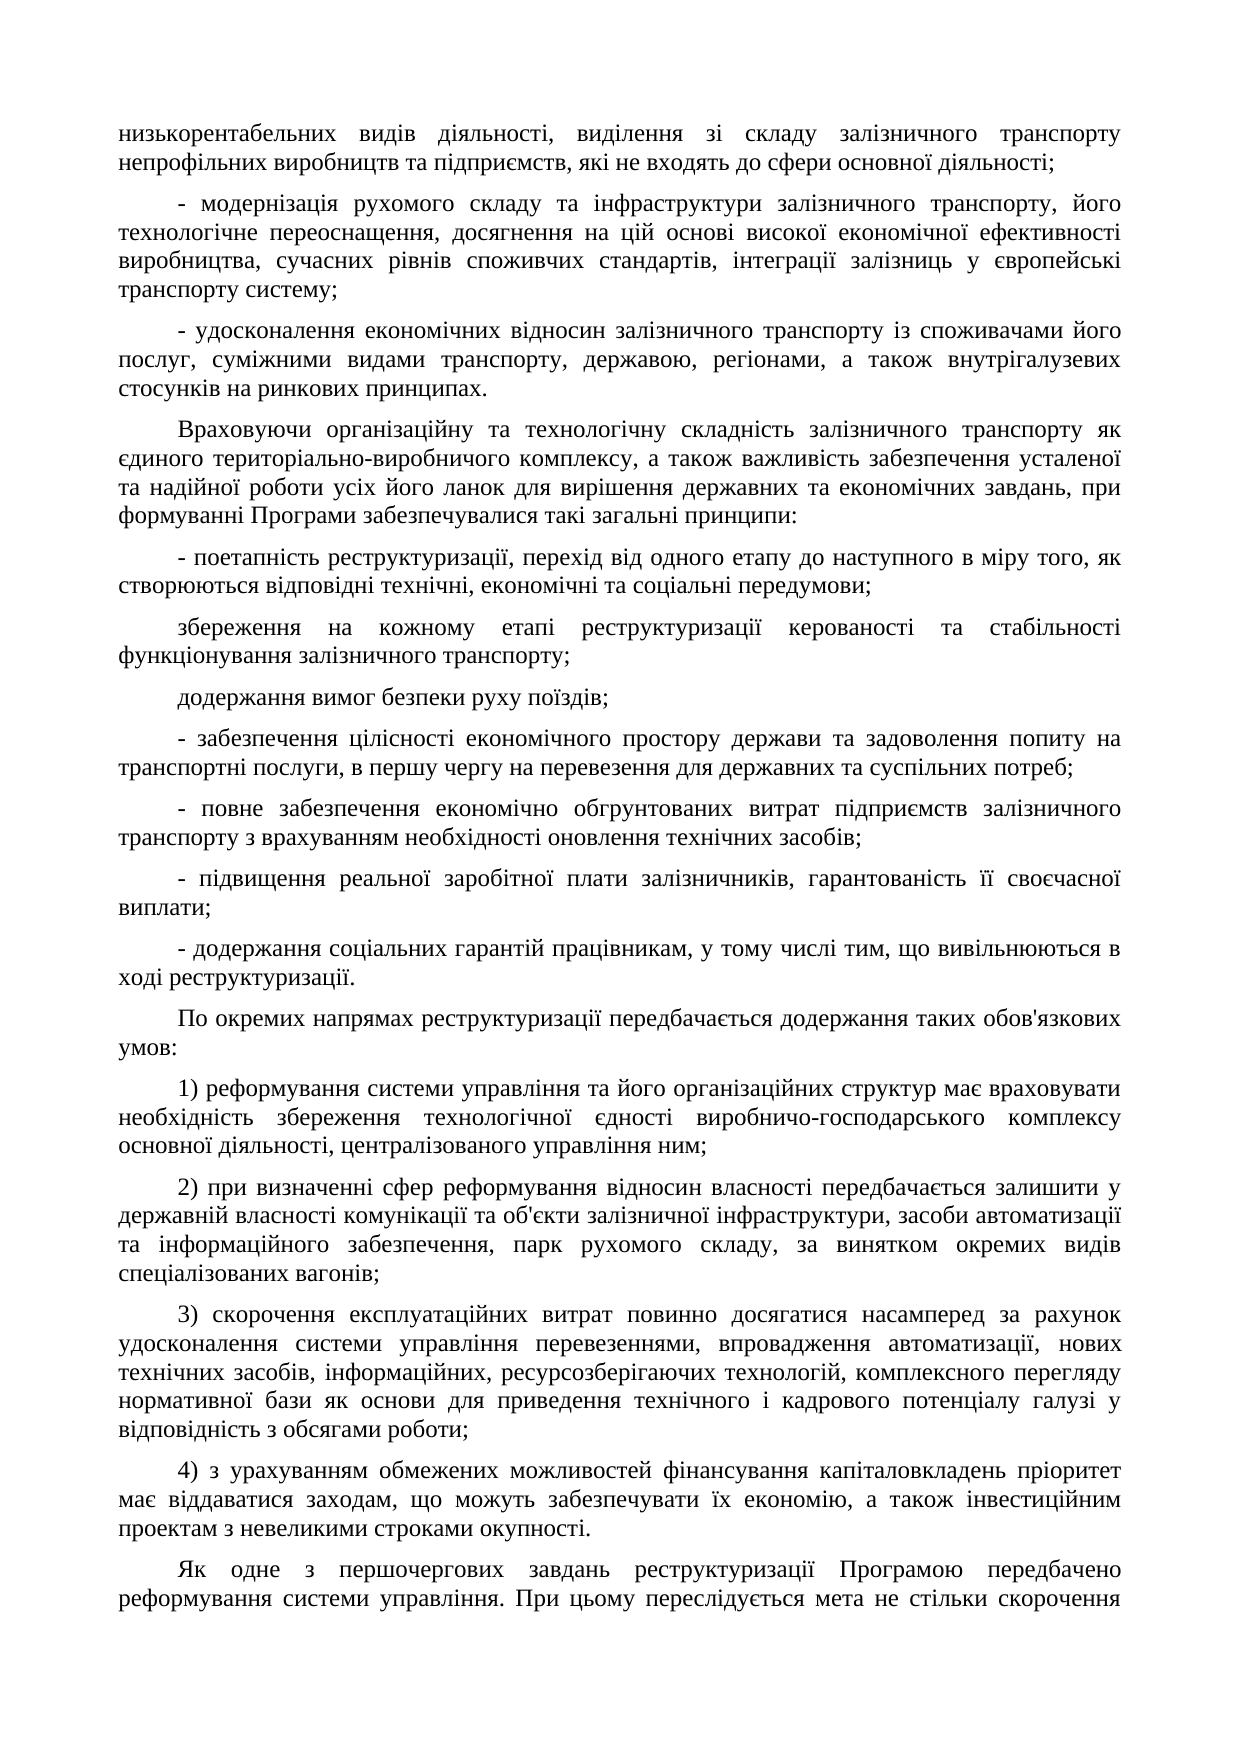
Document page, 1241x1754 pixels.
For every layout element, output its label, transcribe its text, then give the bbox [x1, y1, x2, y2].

text 3) скорочення експлуатаційних витрат повинно досягатися насамперед за рахунок удосконалення системи управління перевезеннями, впровадження автоматизації, нових технічних засобів, інформаційних, ресурсозберігаючих технологій, комплексного перегляду нормативної бази як основи для приведення технічного і кадрового потенціалу галузі у відповідність з обсягами роботи; [118, 1299, 1122, 1443]
text - модернізація рухомого складу та інфраструктури залізничного транспорту, його технологічне переоснащення, досягнення на цій основі високої економічної ефективності виробництва, сучасних рівнів споживчих стандартів, інтеграції залізниць у європейські транспорту систему; [118, 188, 1122, 303]
text - удосконалення економічних відносин залізничного транспорту із споживачами його послуг, суміжними видами транспорту, державою, регіонами, а також внутрігалузевих стосунків на ринкових принципах. [118, 316, 1122, 402]
text - забезпечення цілісності економічного простору держави та задоволення попиту на транспортні послуги, в першу чергу на перевезення для державних та суспільних потреб; [118, 723, 1122, 781]
text 2) при визначенні сфер реформування відносин власності передбачається залишити у державній власності комунікації та об'єкти залізничної інфраструктури, засоби автоматизації та інформаційного забезпечення, парк рухомого складу, за винятком окремих видів спеціалізованих вагонів; [118, 1172, 1122, 1287]
text - додержання соціальних гарантій працівникам, у тому числі тим, що вивільнюються в ході реструктуризації. [118, 933, 1122, 991]
text 4) з урахуванням обмежених можливостей фінансування капіталовкладень пріоритет має віддаватися заходам, що можуть забезпечувати їх економію, а також інвестиційним проектам з невеликими строками окупності. [118, 1456, 1122, 1542]
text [118, 1554, 1122, 1612]
text Враховуючи організаційну та технологічну складність залізничного транспорту як єдиного територіально-виробничого комплексу, а також важливість забезпечення усталеної та надійної роботи усіх його ланок для вирішення державних та економічних завдань, при формуванні Програми забезпечувалися такі загальні принципи: [118, 414, 1122, 529]
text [118, 118, 1122, 176]
text 1) реформування системи управління та його організаційних структур має враховувати необхідність збереження технологічної єдності виробничо-господарського комплексу основної діяльності, централізованого управління ним; [118, 1073, 1122, 1159]
text додержання вимог безпеки руху поїздів; [118, 682, 1122, 711]
text - повне забезпечення економічно обгрунтованих витрат підприємств залізничного транспорту з врахуванням необхідності оновлення технічних засобів; [118, 793, 1122, 851]
text - поетапність реструктуризації, перехід від одного етапу до наступного в міру того, як створюються відповідні технічні, економічні та соціальні передумови; [118, 542, 1122, 599]
text По окремих напрямах реструктуризації передбачається додержання таких обов'язкових умов: [118, 1003, 1122, 1061]
text - підвищення реальної заробітної плати залізничників, гарантованість її своєчасної виплати; [118, 863, 1122, 921]
text збереження на кожному етапі реструктуризації керованості та стабільності функціонування залізничного транспорту; [118, 612, 1122, 669]
